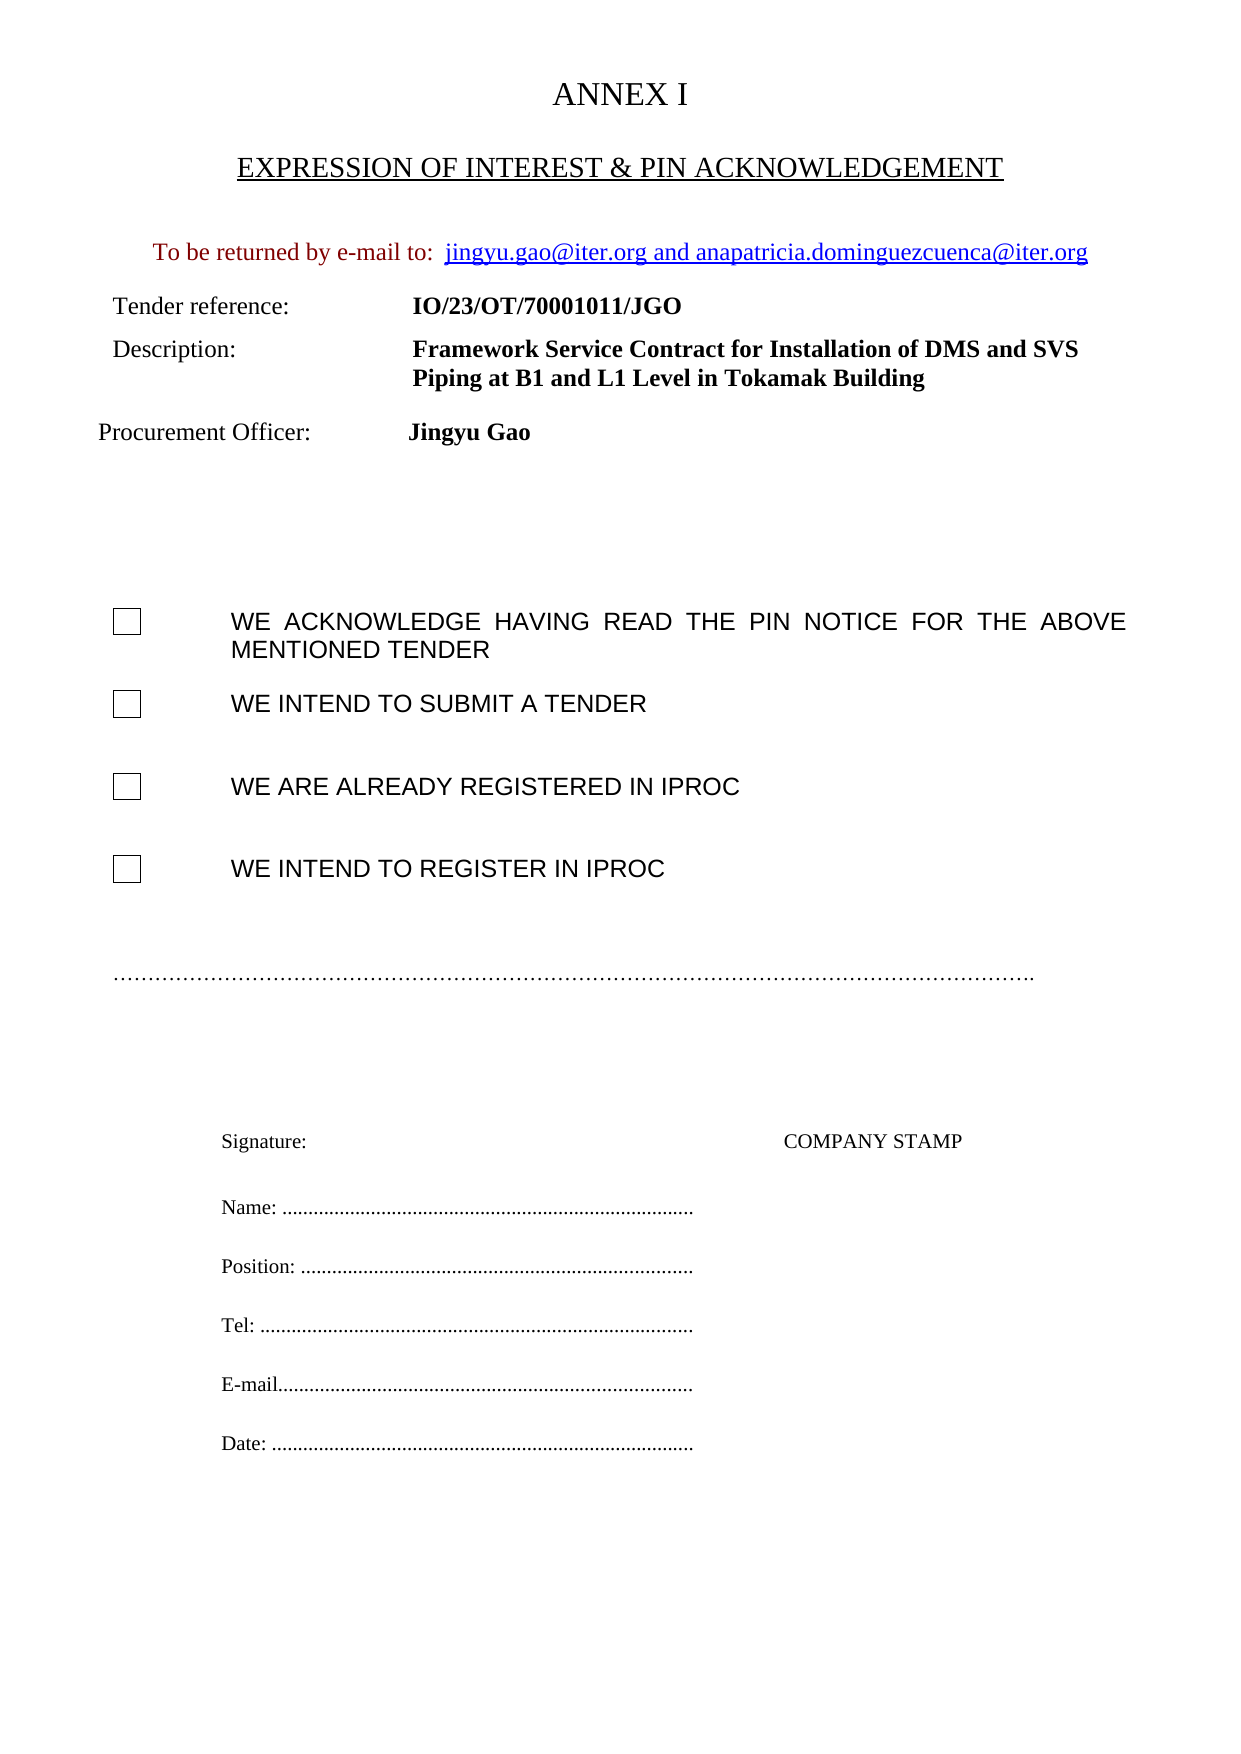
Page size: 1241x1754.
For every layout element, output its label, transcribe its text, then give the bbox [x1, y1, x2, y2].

text WE ARE ALREADY REGISTERED IN IPROC [112, 772, 1128, 800]
table_header COMPANY STAMP [716, 1081, 1030, 1473]
text Tender reference: IO/23/OT/70001011/JGO [112, 291, 1128, 320]
table_cell Position: [210, 1236, 716, 1295]
table_cell Name: [210, 1177, 716, 1236]
table_cell Tel: [210, 1295, 716, 1354]
text Description: Framework Service Contract for Installation of DMS and SVS Piping at B1 and L1 Level in Tokamak Building [112, 334, 1128, 392]
table_cell E-mail [210, 1355, 716, 1413]
text WE INTEND TO REGISTER IN IPROC [112, 854, 1128, 883]
table_cell Date: [210, 1414, 716, 1473]
text EXPRESSION OF INTEREST & PIN ACKNOWLEDGEMENT [112, 150, 1128, 183]
text ……………………………………………………………………………………………………………………. [112, 961, 1128, 985]
text WE INTEND TO SUBMIT A TENDER [112, 689, 1128, 718]
text To be returned by e-mail to: jingyu.gao@iter.org and anapatricia.dominguezcuenca@iter.org [112, 237, 1128, 266]
table_header Signature: [210, 1081, 716, 1177]
text Procurement Officer: Jingyu Gao [98, 417, 1128, 445]
text WE ACKNOWLEDGE HAVING READ THE PIN NOTICE FOR THE ABOVE MENTIONED TENDER [112, 607, 1128, 664]
